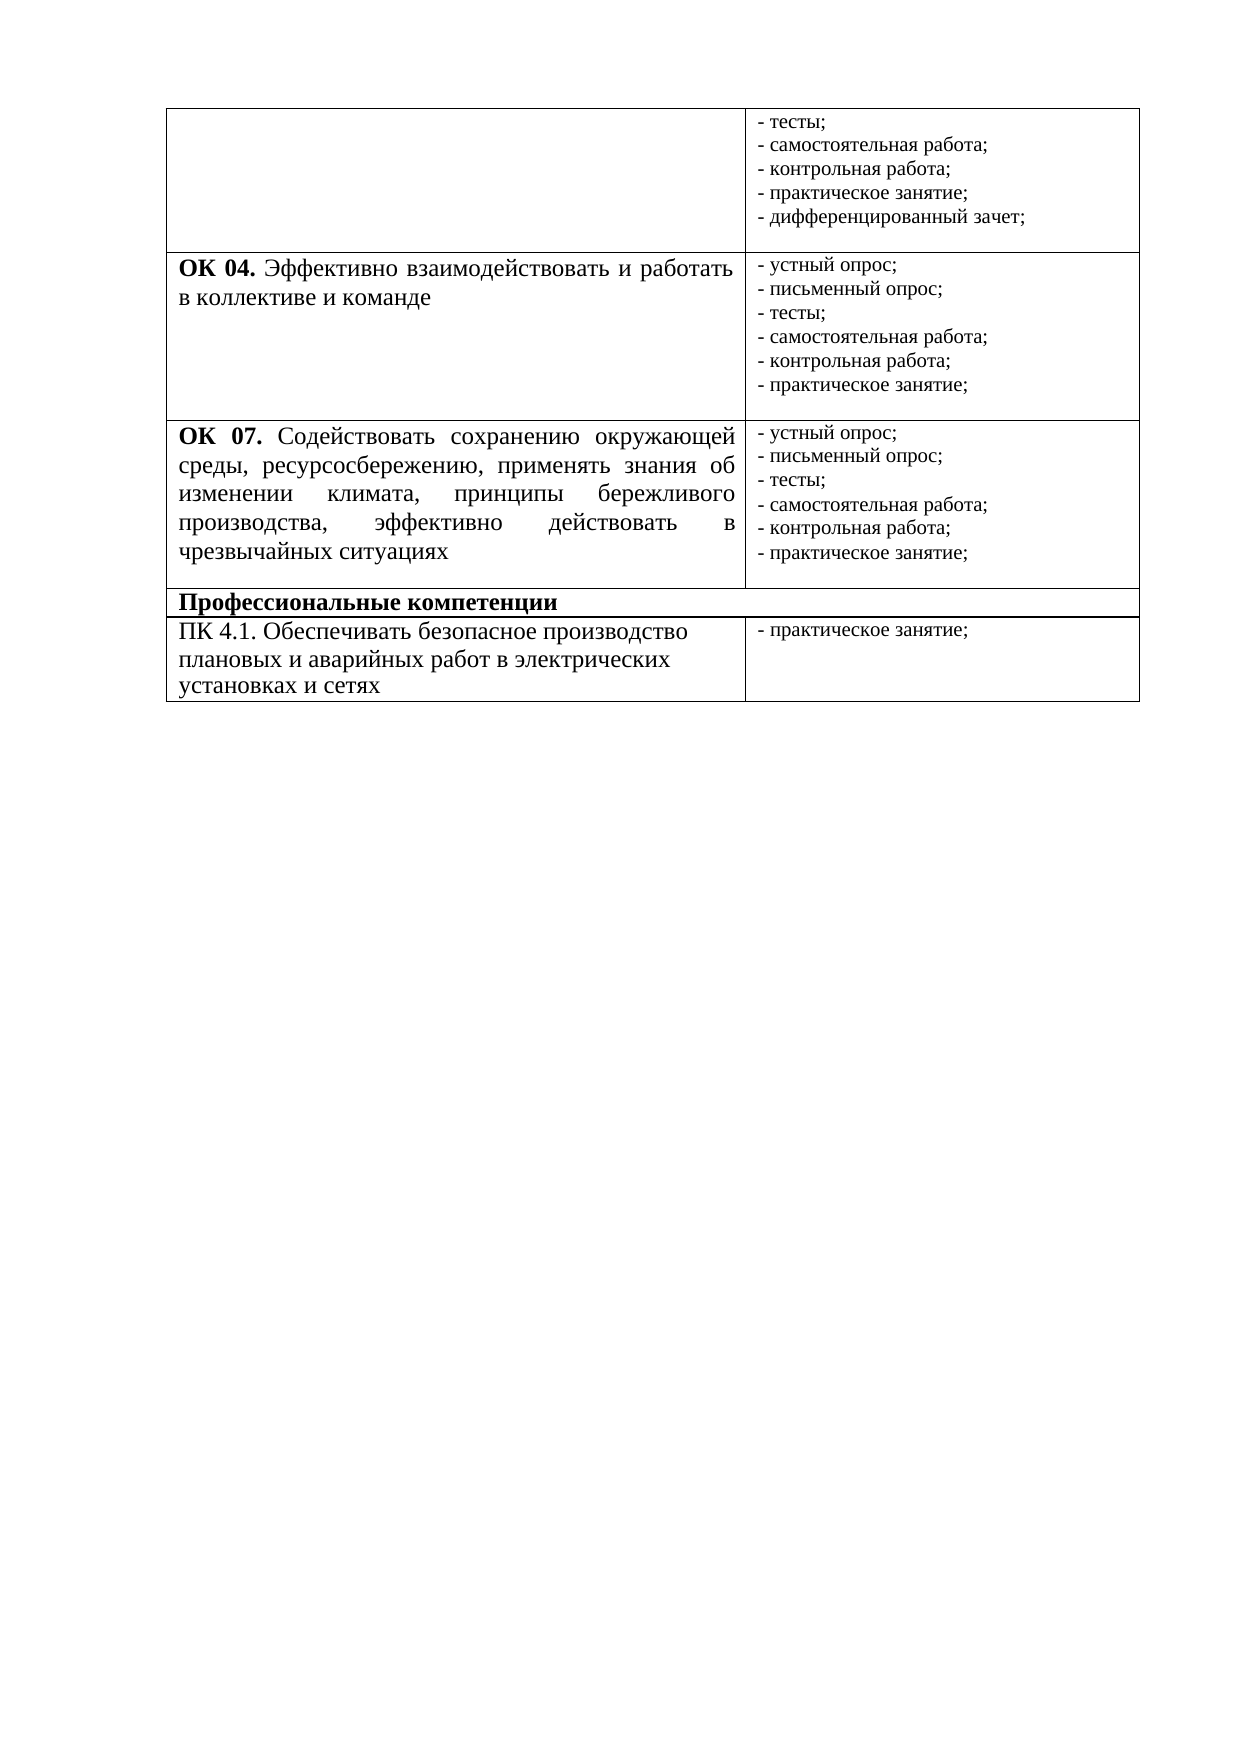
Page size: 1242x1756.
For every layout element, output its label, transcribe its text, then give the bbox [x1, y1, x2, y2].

table_cell устный опрос; письменный опрос; тесты; самостоятельная работа; контрольная работа; практическое занятие; [746, 253, 1139, 420]
table_cell ОК 04. Эффективно взаимодействовать и работать в коллективе и команде [167, 253, 745, 420]
table_cell - практическое занятие; [746, 618, 1139, 701]
table_header [167, 109, 745, 252]
table_cell Профессиональные компетенции [167, 589, 1139, 616]
table_cell ПК 4.1. Обеспечивать безопасное производство плановых и аварийных работ в электрических установках и сетях [167, 618, 745, 701]
table_cell устный опрос; письменный опрос; тесты; самостоятельная работа; контрольная работа; практическое занятие; [746, 421, 1139, 588]
table_header тесты; самостоятельная работа; контрольная работа; практическое занятие; дифференцированный зачет; [746, 109, 1139, 252]
table_cell ОК 07. Содействовать сохранению окружающей среды, ресурсосбережению, применять знания об изменении климата, принципы бережливого производства, эффективно действовать в чрезвычайных ситуациях [167, 421, 745, 588]
